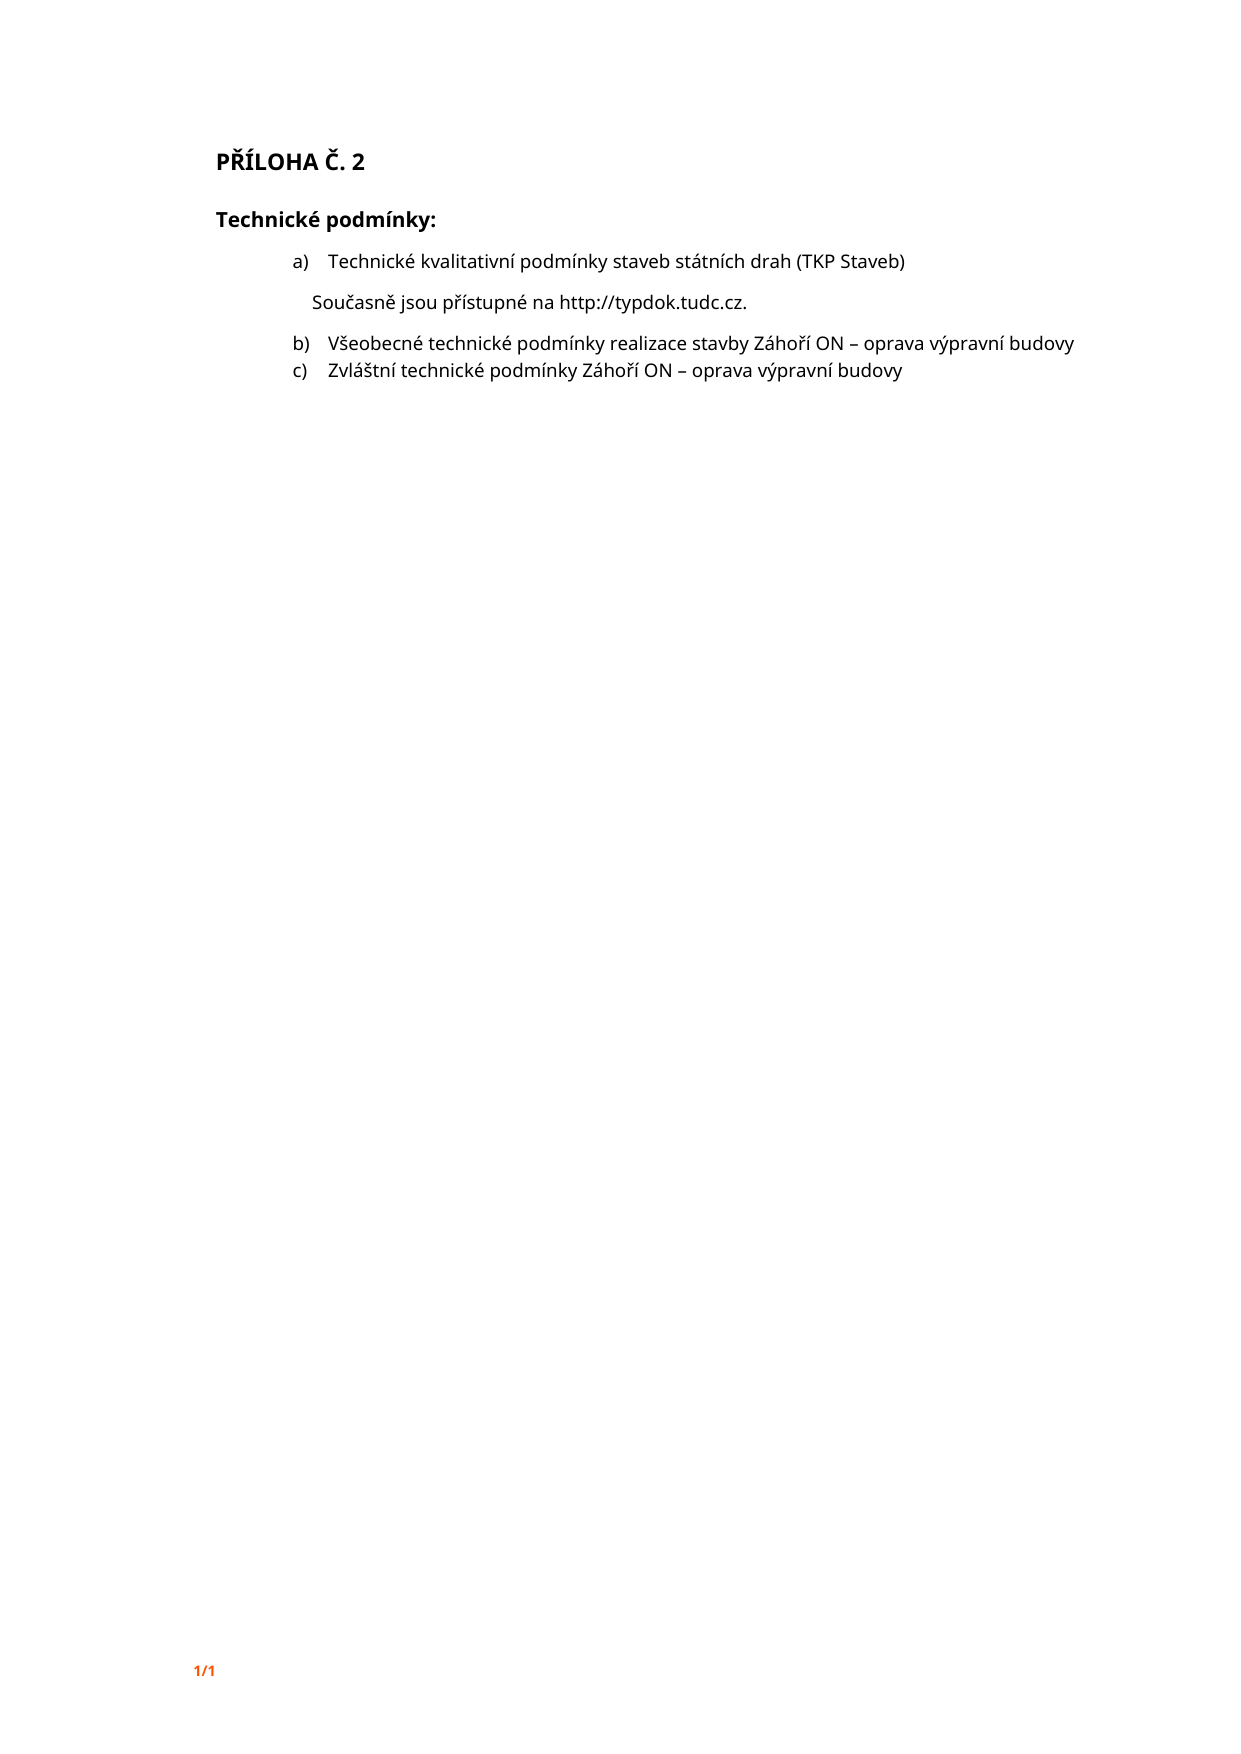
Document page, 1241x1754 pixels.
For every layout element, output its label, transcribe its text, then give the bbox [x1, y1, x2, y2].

text Současně jsou přístupné na http://typdok.tudc.cz. [292, 289, 1122, 315]
text Technické podmínky: [216, 205, 1122, 233]
text Příloha č. 2 [216, 146, 1122, 177]
text Zvláštní technické podmínky Záhoří ON – oprava výpravní budovy [292, 358, 1122, 383]
text Všeobecné technické podmínky realizace stavby Záhoří ON – oprava výpravní budovy [292, 330, 1122, 355]
list Technické kvalitativní podmínky staveb státních drah (TKP Staveb) [292, 249, 1122, 274]
